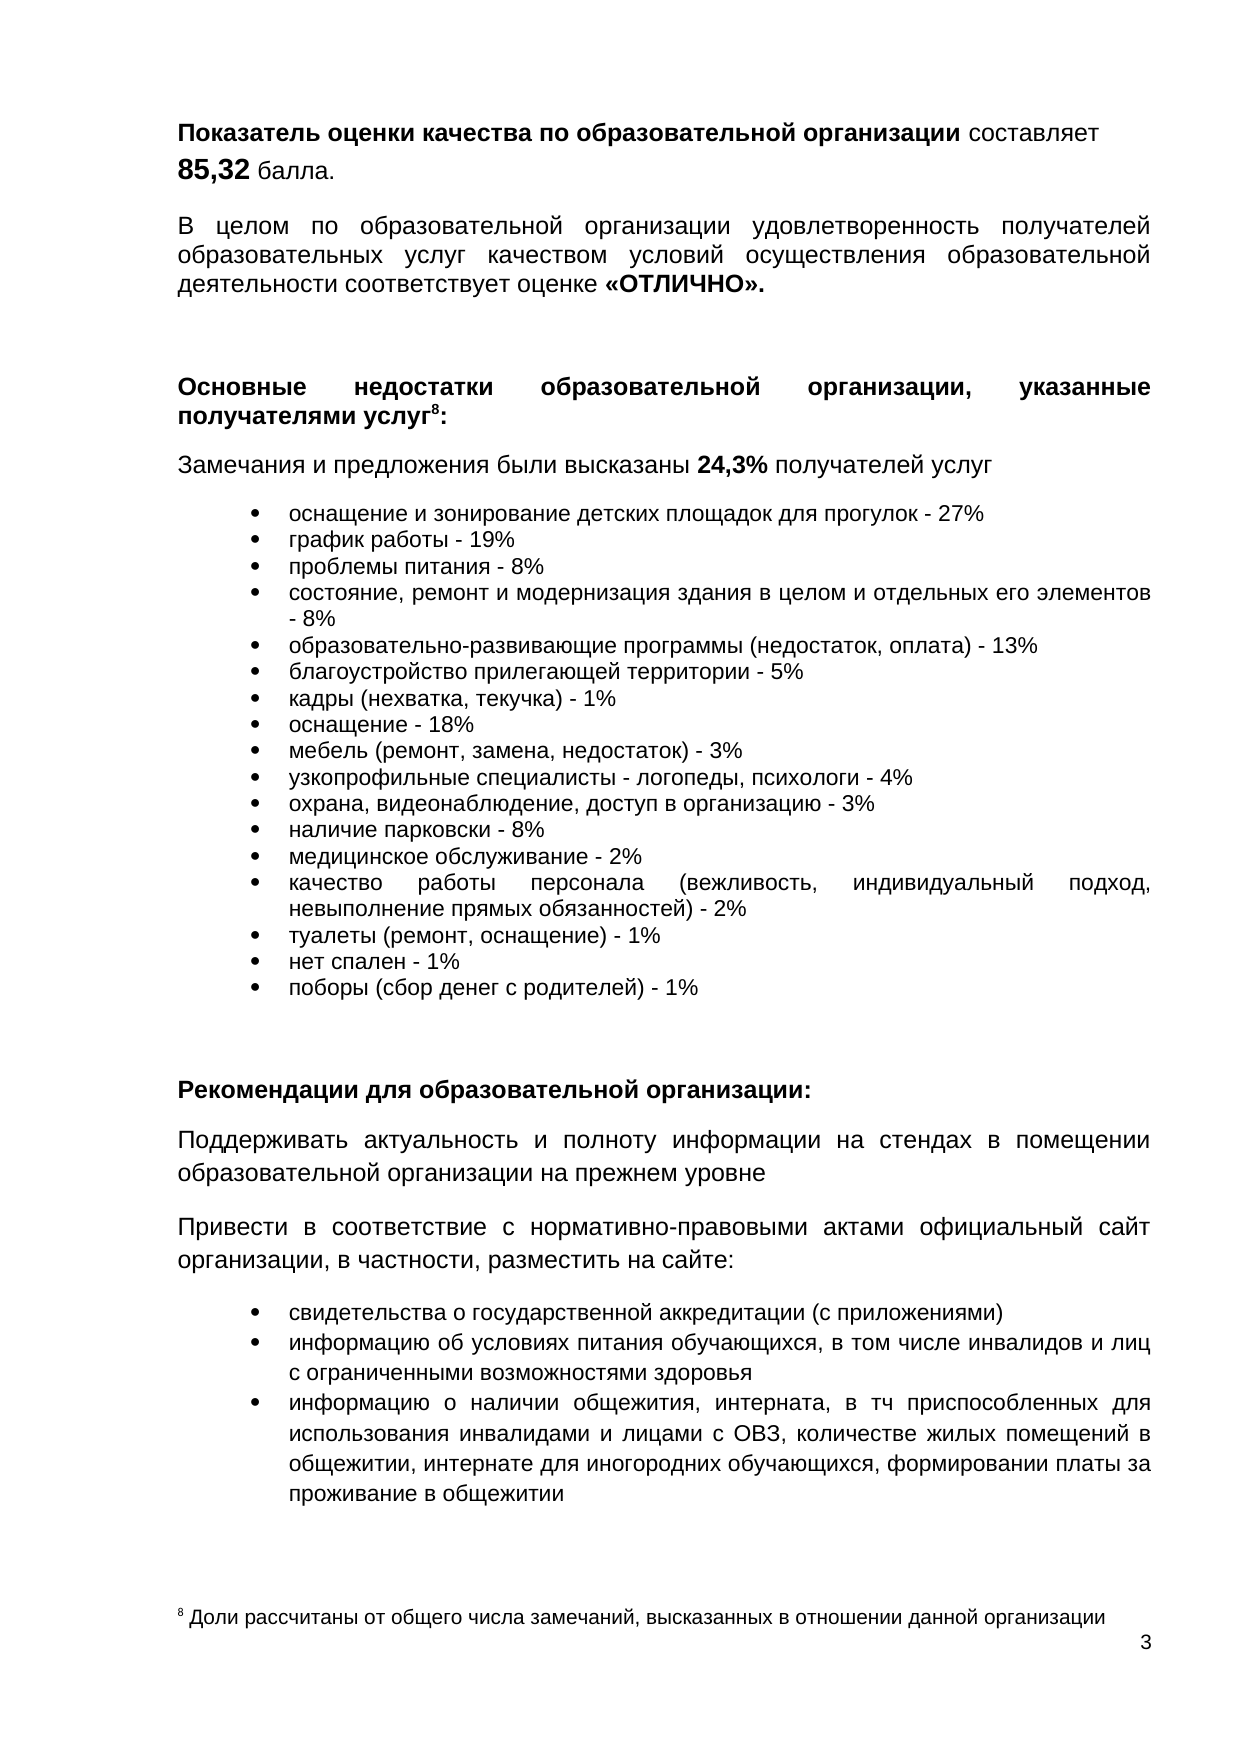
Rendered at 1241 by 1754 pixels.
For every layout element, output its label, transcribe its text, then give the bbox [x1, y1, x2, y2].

list узкопрофильные специалисты - логопеды, психологи - 4% [251, 763, 1152, 790]
list мебель (ремонт, замена, недостаток) - 3% [251, 737, 1152, 763]
text Привести в соответствие с нормативно-правовыми актами официальный сайт организации, в частности, разместить на сайте: [177, 1212, 1152, 1273]
list поборы (сбор денег с родителей) - 1% [251, 974, 1152, 1001]
text Замечания и предложения были высказаны 24,3% получателей услуг [177, 450, 1152, 479]
list кадры (нехватка, текучка) - 1% [251, 684, 1152, 711]
list медицинское обслуживание - 2% [251, 843, 1152, 869]
list образовательно-развивающие программы (недостаток, оплата) - 13% [251, 632, 1152, 658]
list наличие парковски - 8% [251, 816, 1152, 843]
list свидетельства о государственной аккредитации (с приложениями) [251, 1299, 1152, 1325]
text Показатель оценки качества по образовательной организации составляет 85,32 балла. [177, 118, 1152, 185]
list качество работы персонала (вежливость, индивидуальный подход, невыполнение прямых обязанностей) - 2% [251, 869, 1152, 922]
list туалеты (ремонт, оснащение) - 1% [251, 922, 1152, 948]
list оснащение и зонирование детских площадок для прогулок - 27% [251, 500, 1152, 526]
list информацию о наличии общежития, интерната, в тч приспособленных для использования инвалидами и лицами с ОВЗ, количестве жилых помещений в общежитии, интернате для иногородних обучающихся, формировании платы за проживание в общежитии [251, 1389, 1152, 1506]
list оснащение - 18% [251, 711, 1152, 737]
list благоустройство прилегающей территории - 5% [251, 658, 1152, 684]
list информацию об условиях питания обучающихся, в том числе инвалидов и лиц с ограниченными возможностями здоровья [251, 1329, 1152, 1385]
text Рекомендации для образовательной организации: [177, 1075, 1152, 1104]
text Поддерживать актуальность и полноту информации на стендах в помещении образовательной организации на прежнем уровне [177, 1125, 1152, 1187]
list нет спален - 1% [251, 948, 1152, 974]
list график работы - 19% [251, 526, 1152, 553]
text Основные недостатки образовательной организации, указанные получателями услуг: [177, 372, 1152, 429]
list проблемы питания - 8% [251, 553, 1152, 579]
text В целом по образовательной организации удовлетворенность получателей образовательных услуг качеством условий осуществления образовательной деятельности соответствует оценке «ОТЛИЧНО». [177, 211, 1152, 297]
list охрана, видеонаблюдение, доступ в организацию - 3% [251, 790, 1152, 816]
list состояние, ремонт и модернизация здания в целом и отдельных его элементов - 8% [251, 579, 1152, 632]
